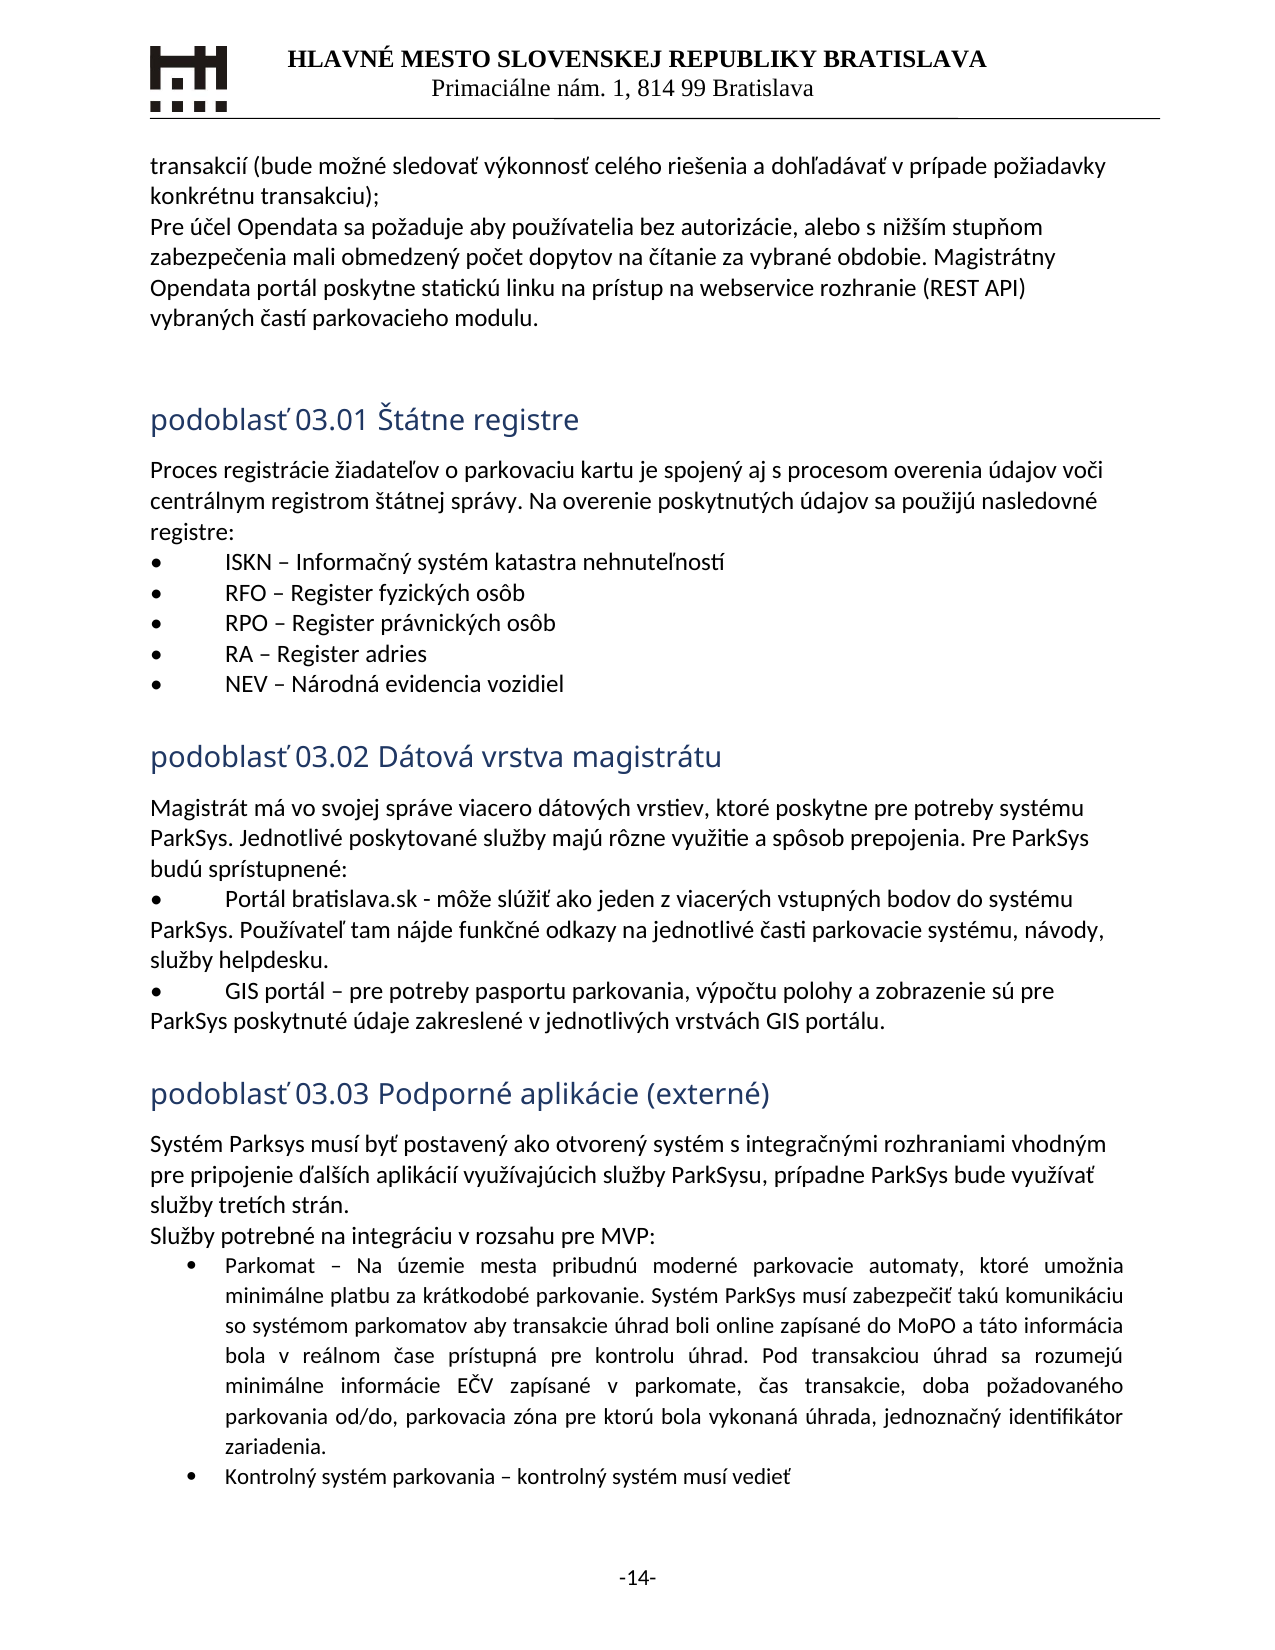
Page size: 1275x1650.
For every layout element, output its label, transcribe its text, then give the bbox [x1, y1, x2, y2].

subtitle podoblasť 03.02 Dátová vrstva magistrátu [150, 736, 1125, 776]
text Pre účel Opendata sa požaduje aby používatelia bez autorizácie, alebo s nižším stupňom zabezpečenia mali obmedzený počet dopytov na čítanie za vybrané obdobie. Magistrátny Opendata portál poskytne statickú linku na prístup na webservice rozhranie (REST API) vybraných častí parkovacieho modulu. [150, 211, 1125, 333]
text • GIS portál – pre potreby pasportu parkovania, výpočtu polohy a zobrazenie sú pre ParkSys poskytnuté údaje zakreslené v jednotlivých vrstvách GIS portálu. [150, 975, 1125, 1036]
list Parkomat – Na územie mesta pribudnú moderné parkovacie automaty, ktoré umožnia minimálne platbu za krátkodobé parkovanie. Systém ParkSys musí zabezpečiť takú komunikáciu so systémom parkomatov aby transakcie úhrad boli online zapísané do MoPO a táto informácia bola v reálnom čase prístupná pre kontrolu úhrad. Pod transakciou úhrad sa rozumejú minimálne informácie EČV zapísané v parkomate, čas transakcie, doba požadovaného parkovania od/do, parkovacia zóna pre ktorú bola vykonaná úhrada, jednoznačný identifikátor zariadenia. [187, 1251, 1125, 1460]
subtitle podoblasť 03.01 Štátne registre [150, 399, 1125, 439]
text Proces registrácie žiadateľov o parkovaciu kartu je spojený aj s procesom overenia údajov voči centrálnym registrom štátnej správy. Na overenie poskytnutých údajov sa použijú nasledovné registre: [150, 455, 1125, 546]
text Magistrát má vo svojej správe viacero dátových vrstiev, ktoré poskytne pre potreby systému ParkSys. Jednotlivé poskytované služby majú rôzne využitie a spôsob prepojenia. Pre ParkSys budú sprístupnené: [150, 792, 1125, 883]
text • RFO – Register fyzických osôb [150, 577, 1125, 607]
text • NEV – Národná evidencia vozidiel [150, 668, 1125, 699]
text • RA – Register adries [150, 638, 1125, 668]
picture [150, 46, 227, 112]
text • Portál bratislava.sk - môže slúžiť ako jeden z viacerých vstupných bodov do systému ParkSys. Používateľ tam nájde funkčné odkazy na jednotlivé časti parkovacie systému, návody, služby helpdesku. [150, 883, 1125, 975]
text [150, 150, 1125, 211]
text Služby potrebné na integráciu v rozsahu pre MVP: [150, 1220, 1125, 1251]
text • RPO – Register právnických osôb [150, 607, 1125, 638]
list Kontrolný systém parkovania – kontrolný systém musí vedieť [187, 1462, 1125, 1490]
subtitle podoblasť 03.03 Podporné aplikácie (externé) [150, 1073, 1125, 1113]
text • ISKN – Informačný systém katastra nehnuteľností [150, 546, 1125, 577]
text Systém Parksys musí byť postavený ako otvorený systém s integračnými rozhraniami vhodným pre pripojenie ďalších aplikácií využívajúcich služby ParkSysu, prípadne ParkSys bude využívať služby tretích strán. [150, 1129, 1125, 1220]
